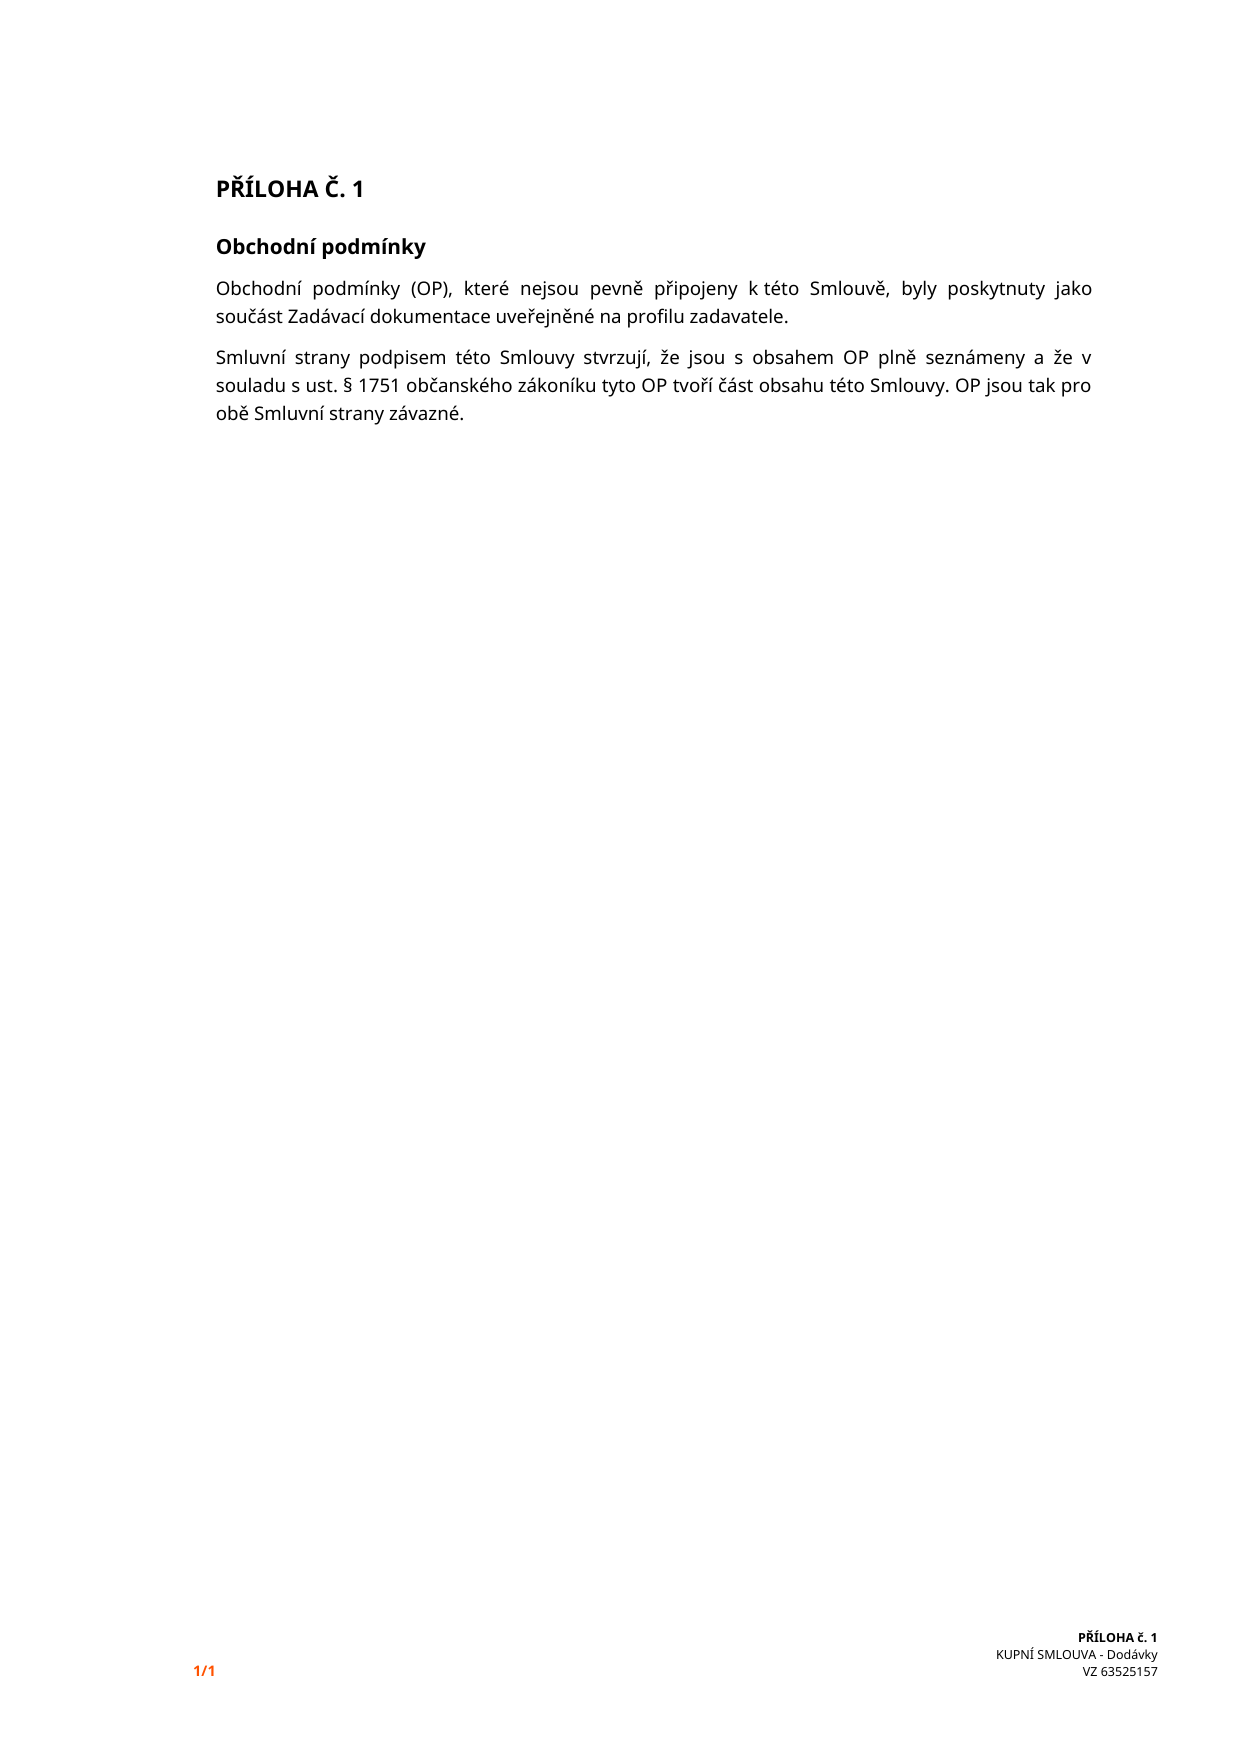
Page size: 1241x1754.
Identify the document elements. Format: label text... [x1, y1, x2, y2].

text Obchodní podmínky [216, 232, 1093, 260]
text Obchodní podmínky (OP), které nejsou pevně připojeny k této Smlouvě, byly poskytnuty jako součást Zadávací dokumentace uveřejněné na profilu zadavatele. [216, 276, 1093, 329]
text Příloha č. 1 [216, 172, 1093, 204]
text Smluvní strany podpisem této Smlouvy stvrzují, že jsou s obsahem OP plně seznámeny a že v souladu s ust. § 1751 občanského zákoníku tyto OP tvoří část obsahu této Smlouvy. OP jsou tak pro obě Smluvní strany závazné. [216, 344, 1093, 426]
